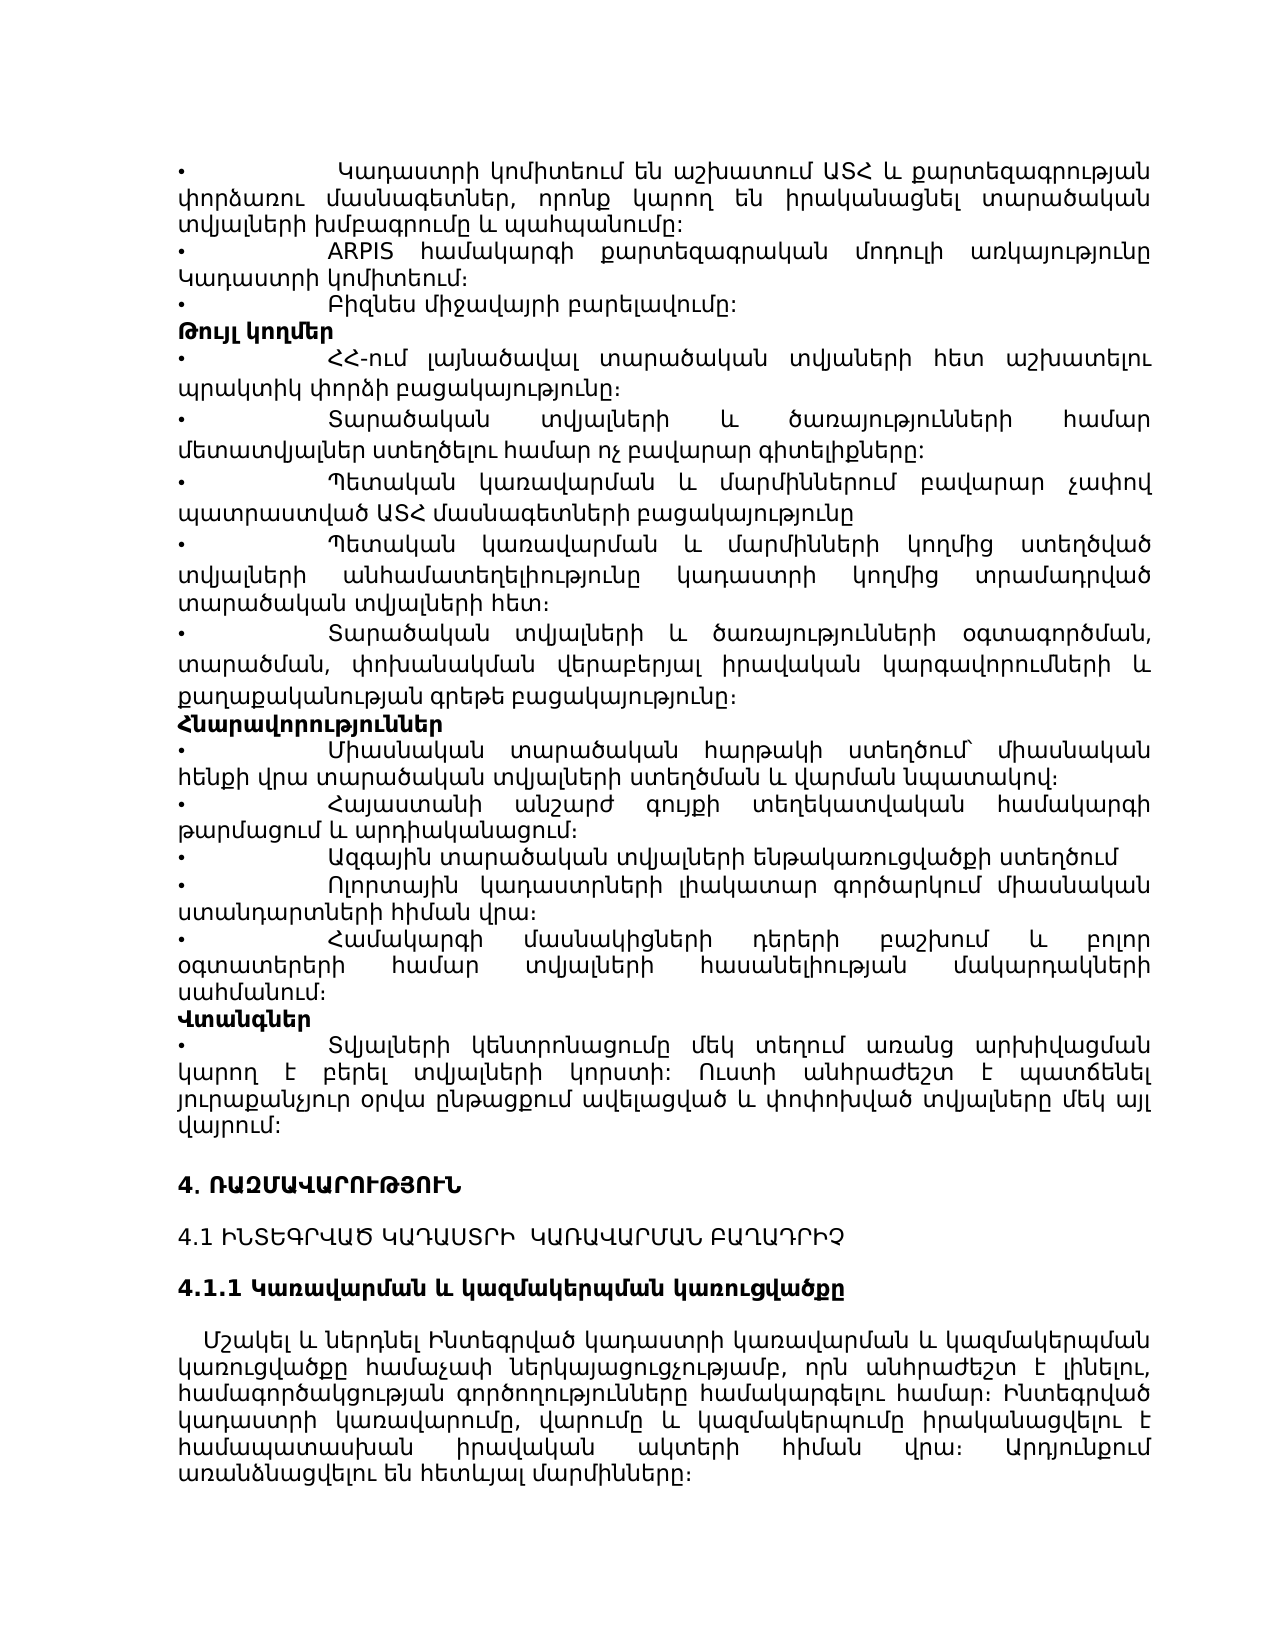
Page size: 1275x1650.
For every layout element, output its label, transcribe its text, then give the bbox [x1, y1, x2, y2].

list Տարածական տվյալների և ծառայությունների համար մետատվյալներ ստեղծելու համար ոչ բավարար գիտելիքները: [177, 403, 1152, 465]
text Մշակել և ներդնել Ինտեգրված կադաստրի կառավարման և կազմակերպման կառուցվածքը համաչափ ներկայացուցչությամբ, որն անհրաժեշտ է լինելու, համագործակցության գործողությունները համակարգելու համար։ Ինտեգրված կադաստրի կառավարումը, վարումը և կազմակերպումը իրականացվելու է համապատասխան իրավական ակտերի հիման վրա։ Արդյունքում առանձնացվելու են հետևյալ մարմինները։ [177, 1327, 1152, 1487]
text 4.1.1 Կառավարման և կազմակերպման կառուցվածքը [177, 1275, 1152, 1302]
list Ոլորտային կադաստրների լիակատար գործարկում միասնական ստանդարտների հիման վրա։ [177, 871, 1152, 926]
list Հայաստանի անշարժ գույքի տեղեկատվական համակարգի թարմացում և արդիականացում։ [177, 791, 1152, 844]
list Միասնական տարածական հարթակի ստեղծում՝ միասնական հենքի վրա տարածական տվյալների ստեղծման և վարման նպատակով։ [177, 737, 1152, 791]
subtitle 4․ ՌԱԶՄԱՎԱՐՈՒԹՅՈՒՆ [177, 1171, 1152, 1199]
text Վտանգներ [177, 1006, 1152, 1033]
list Բիզնես միջավայրի բարելավումը: [177, 291, 1152, 318]
text Հնարավորություններ [177, 711, 1152, 737]
list Կադաստրի կոմիտեում են աշխատում ԱՏՀ և քարտեզագրության փորձառու մասնագետներ, որոնք կարող են իրականացնել տարածական տվյալների խմբագրումը և պահպանումը: [177, 158, 1152, 238]
text Թույլ կողմեր [177, 318, 1152, 345]
list Տարածական տվյալների և ծառայությունների օգտագործման, տարածման, փոխանակման վերաբերյալ իրավական կարգավորումների և քաղաքականության գրեթե բացակայությունը։ [177, 617, 1152, 711]
list ARPIS համակարգի քարտեզագրական մոդուլի առկայությունը Կադաստրի կոմիտեում։ [177, 238, 1152, 291]
list Պետական կառավարման և մարմինների կողմից ստեղծված տվյալների անհամատեղելիությունը կադաստրի կողմից տրամադրված տարածական տվյալների հետ։ [177, 528, 1152, 617]
list Ազգային տարածական տվյալների ենթակառուցվածքի ստեղծում [177, 844, 1152, 871]
list Պետական կառավարման և մարմիններում բավարար չափով պատրաստված ԱՏՀ մասնագետների բացակայությունը [177, 465, 1152, 528]
text 4.1 ԻՆՏԵԳՐՎԱԾ ԿԱԴԱՍՏՐԻ ԿԱՌԱՎԱՐՄԱՆ ԲԱՂԱԴՐԻՉ [177, 1224, 1152, 1250]
list Տվյալների կենտրոնացումը մեկ տեղում առանց արխիվացման կարող է բերել տվյալների կորստի: Ուստի անհրաժեշտ է պատճենել յուրաքանչյուր օրվա ընթացքում ավելացված և փոփոխված տվյալները մեկ այլ վայրում: [177, 1033, 1152, 1139]
list Համակարգի մասնակիցների դերերի բաշխում և բոլոր օգտատերերի համար տվյալների հասանելիության մակարդակների սահմանում։ [177, 926, 1152, 1006]
list ՀՀ-ում լայնածավալ տարածական տվյաների հետ աշխատելու պրակտիկ փորձի բացակայությունը։ [177, 345, 1152, 403]
